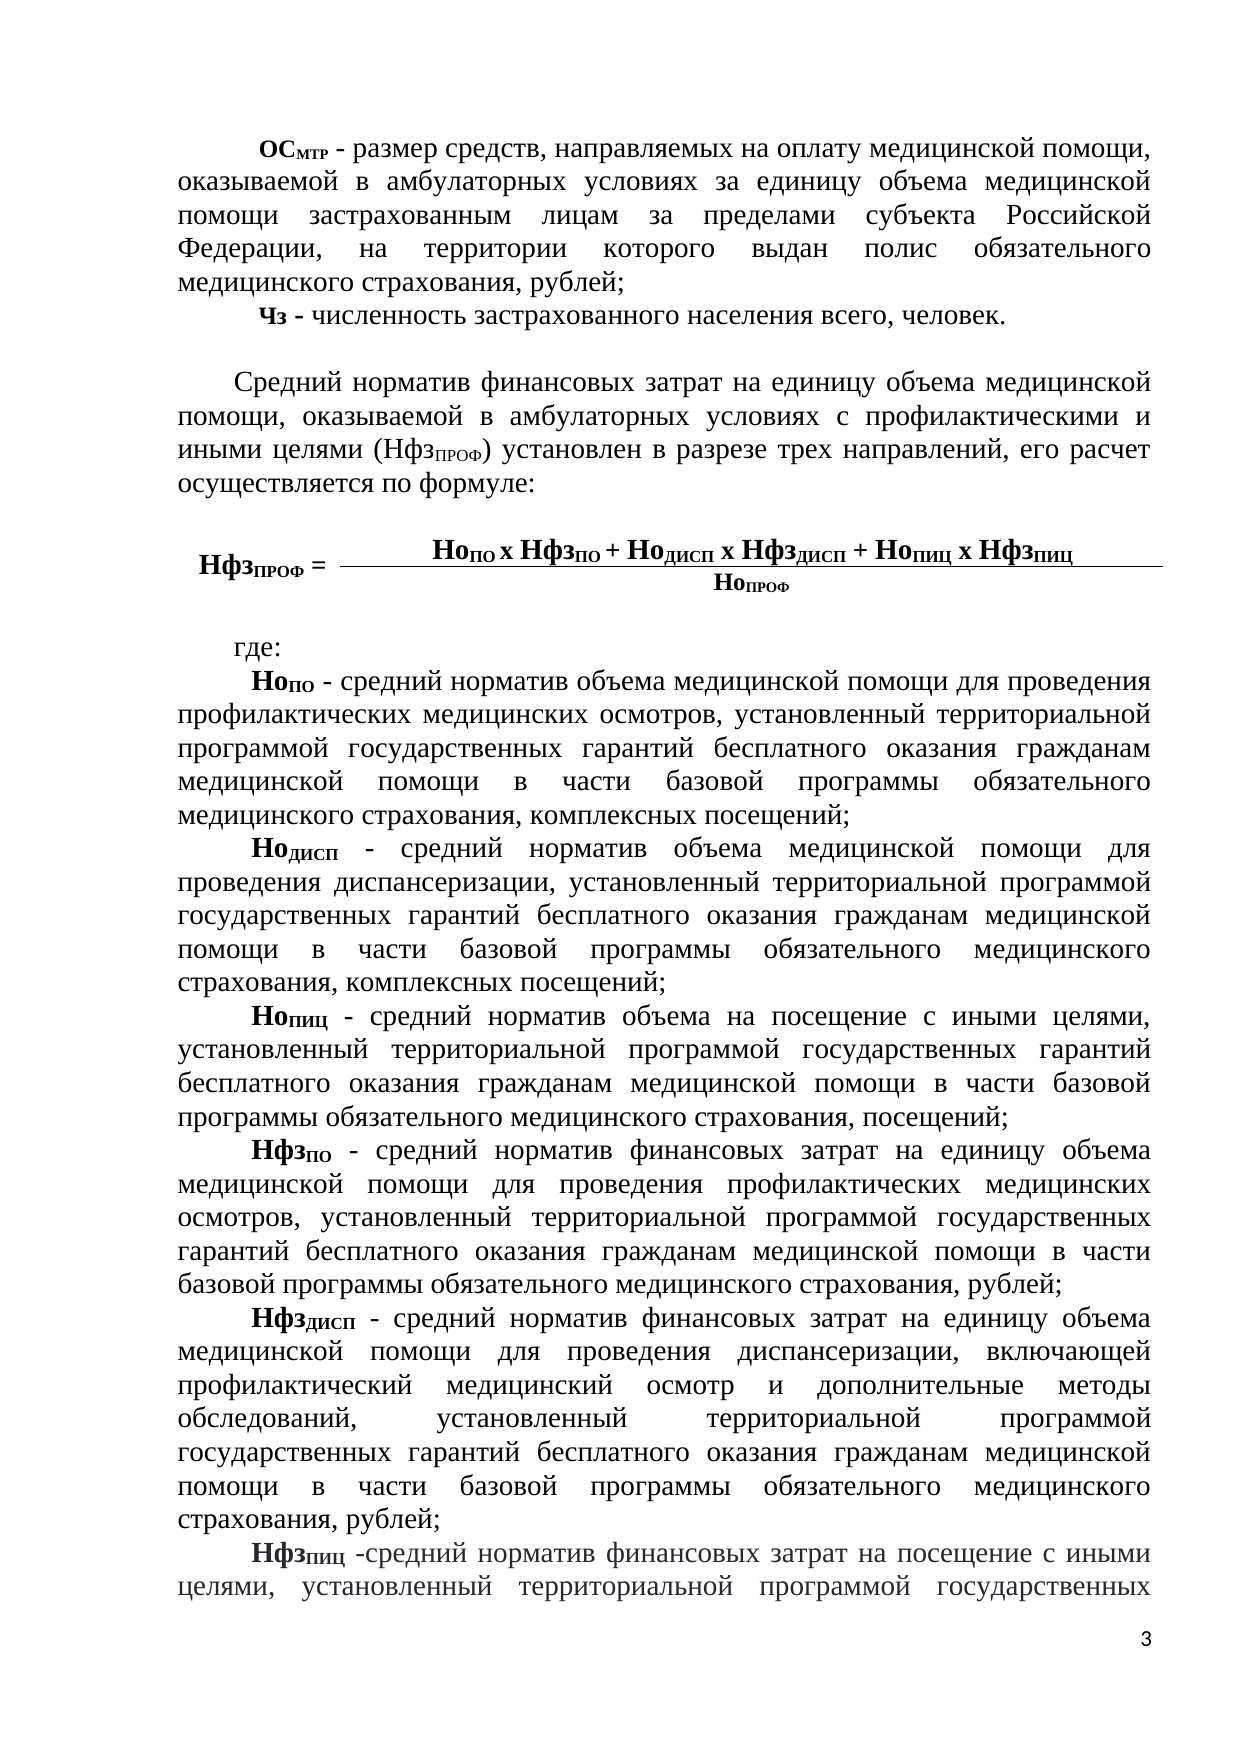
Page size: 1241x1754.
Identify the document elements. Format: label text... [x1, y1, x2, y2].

table_cell НоПРОФ [340, 567, 1163, 596]
text ОСМТР - размер средств, направляемых на оплату медицинской помощи, оказываемой в амбулаторных условиях за единицу объема медицинской помощи застрахованным лицам за пределами субъекта Российской Федерации, на территории которого выдан полис обязательного медицинского страхования, рублей; [177, 130, 1152, 297]
text НоДИСП - средний норматив объема медицинской помощи для проведения диспансеризации, установленный территориальной программой государственных гарантий бесплатного оказания гражданам медицинской помощи в части базовой программы обязательного медицинского страхования, комплексных посещений; [177, 830, 1152, 998]
text где: [177, 629, 1152, 663]
text НоПО - средний норматив объема медицинской помощи для проведения профилактических медицинских осмотров, установленный территориальной программой государственных гарантий бесплатного оказания гражданам медицинской помощи в части базовой программы обязательного медицинского страхования, комплексных посещений; [177, 663, 1152, 830]
text НфзДИСП - средний норматив финансовых затрат на единицу объема медицинской помощи для проведения диспансеризации, включающей профилактический медицинский осмотр и дополнительные методы обследований, установленный территориальной программой государственных гарантий бесплатного оказания гражданам медицинской помощи в части базовой программы обязательного медицинского страхования, рублей; [177, 1300, 1152, 1535]
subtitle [177, 1535, 1152, 1602]
text Чз - численность застрахованного населения всего, человек. [177, 297, 1152, 331]
text Средний норматив финансовых затрат на единицу объема медицинской помощи, оказываемой в амбулаторных условиях с профилактическими и иными целями (НфзПРОФ) установлен в разрезе трех направлений, его расчет осуществляется по формуле: [177, 364, 1152, 499]
text НоПИЦ - средний норматив объема на посещение с иными целями, установленный территориальной программой государственных гарантий бесплатного оказания гражданам медицинской помощи в части базовой программы обязательного медицинского страхования, посещений; [177, 998, 1152, 1132]
table_header НоПО х НфзПО + НоДИСП х НфзДИСП + НоПИЦ х НфзПИЦ [340, 532, 1163, 566]
table_header НфзПРОФ = [177, 532, 340, 596]
text НфзПО - средний норматив финансовых затрат на единицу объема медицинской помощи для проведения профилактических медицинских осмотров, установленный территориальной программой государственных гарантий бесплатного оказания гражданам медицинской помощи в части базовой программы обязательного медицинского страхования, рублей; [177, 1132, 1152, 1300]
